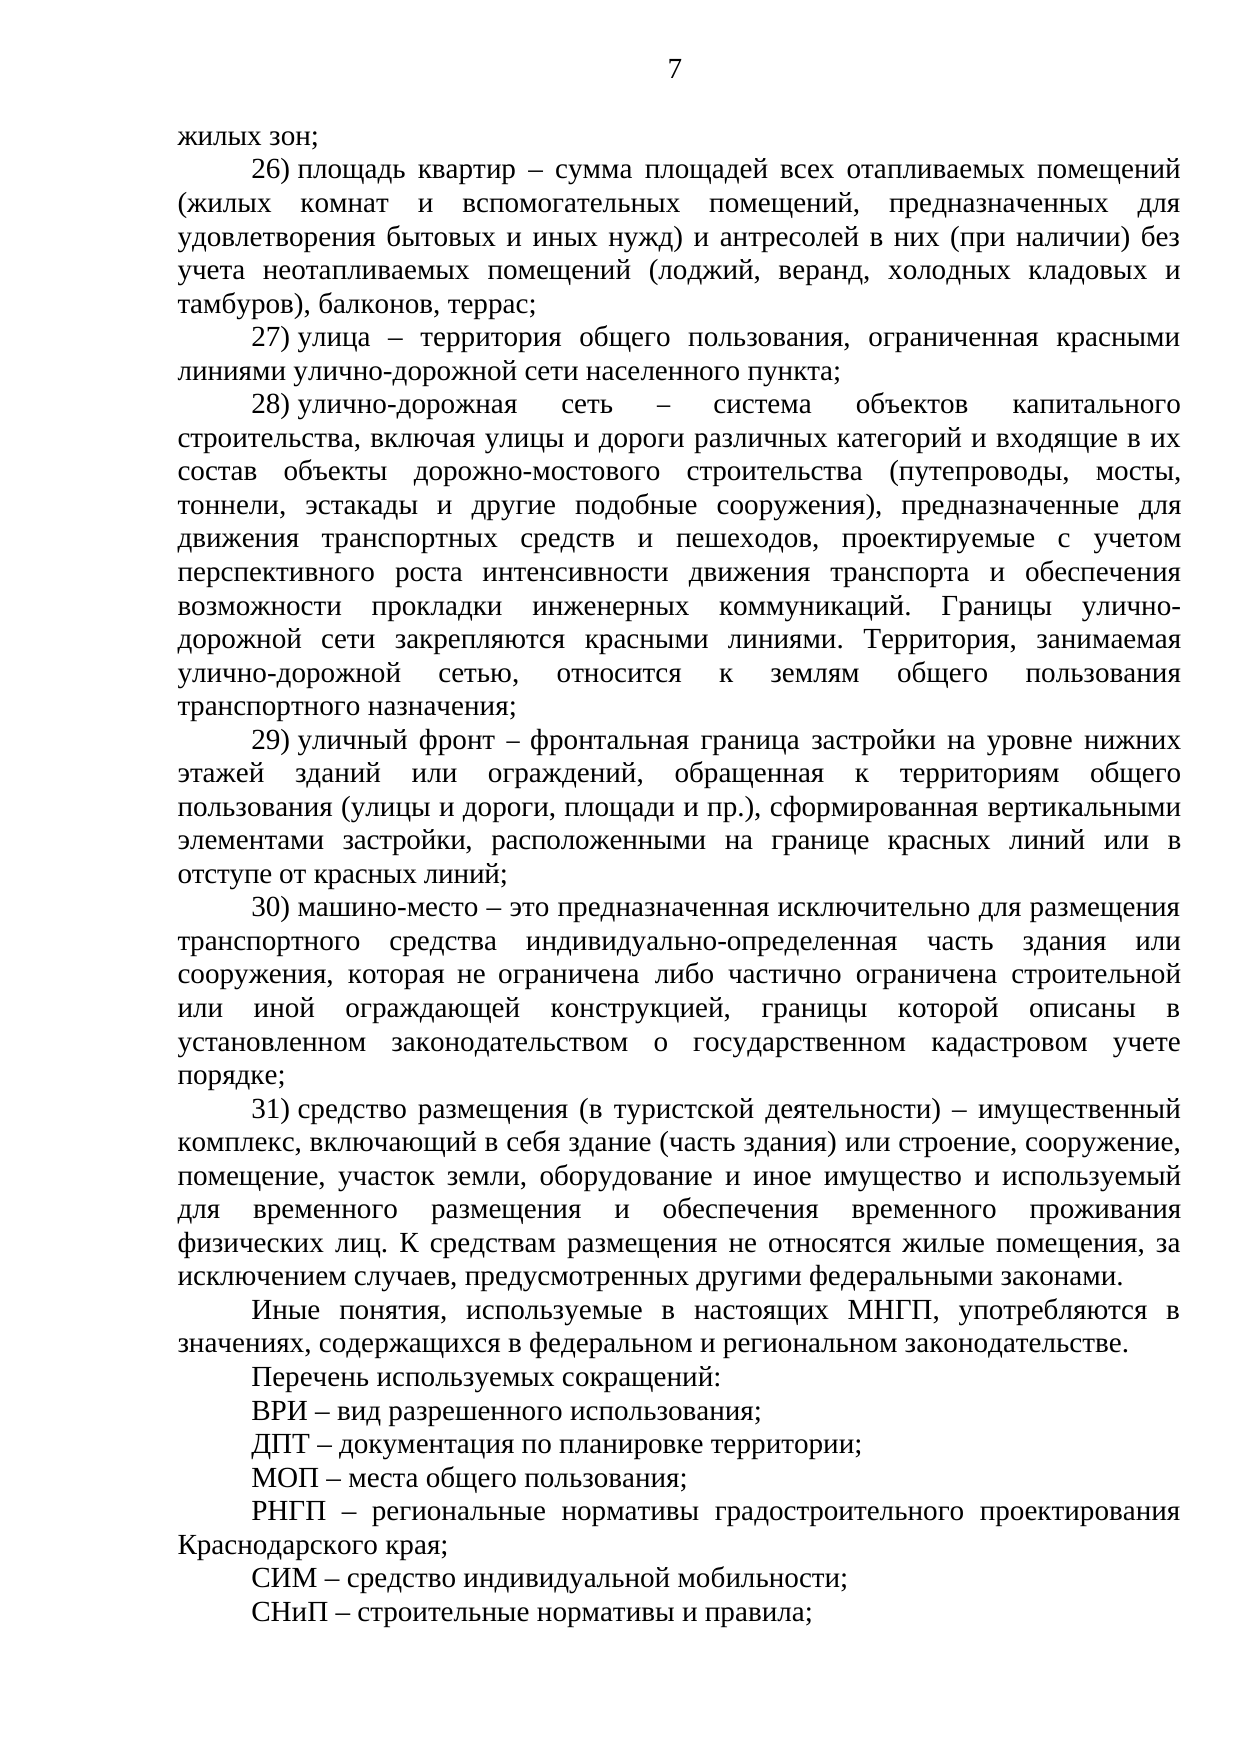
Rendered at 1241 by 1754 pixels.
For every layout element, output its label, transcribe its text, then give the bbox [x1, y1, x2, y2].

text 26) площадь квартир – сумма площадей всех отапливаемых помещений (жилых комнат и вспомогательных помещений, предназначенных для удовлетворения бытовых и иных нужд) и антресолей в них (при наличии) без учета неотапливаемых помещений (лоджий, веранд, холодных кладовых и тамбуров), балконов, террас; [177, 152, 1181, 319]
text 30) машино-место – это предназначенная исключительно для размещения транспортного средства индивидуально-определенная часть здания или сооружения, которая не ограничена либо частично ограничена строительной или иной ограждающей конструкцией, границы которой описаны в установленном законодательством о государственном кадастровом учете порядке; [177, 889, 1181, 1091]
text MOП – места общего пользования; [177, 1460, 1181, 1493]
text Перечень используемых сокращений: [177, 1359, 1181, 1393]
text 29) уличный фронт – фронтальная граница застройки на уровне нижних этажей зданий или ограждений, обращенная к территориям общего пользования (улицы и дороги, площади и пр.), сформированная вертикальными элементами застройки, расположенными на границе красных линий или в отступе от красных линий; [177, 722, 1181, 889]
text Иные понятия, используемые в настоящих МНГП, употребляются в значениях, содержащихся в федеральном и региональном законодательстве. [177, 1292, 1181, 1359]
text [177, 118, 1181, 152]
text СИМ – средство индивидуальной мобильности; [177, 1560, 1181, 1594]
text 31) средство размещения (в туристской деятельности) – имущественный комплекс, включающий в себя здание (часть здания) или строение, сооружение, помещение, участок земли, оборудование и иное имущество и используемый для временного размещения и обеспечения временного проживания физических лиц. К средствам размещения не относятся жилые помещения, за исключением случаев, предусмотренных другими федеральными законами. [177, 1091, 1181, 1292]
text 27) улица – территория общего пользования, ограниченная красными линиями улично-дорожной сети населенного пункта; [177, 319, 1181, 386]
text СНиП – строительные нормативы и правила; [177, 1594, 1181, 1627]
text 28) улично-дорожная сеть – система объектов капитального строительства, включая улицы и дороги различных категорий и входящие в их состав объекты дорожно-мостового строительства (путепроводы, мосты, тоннели, эстакады и другие подобные сооружения), предназначенные для движения транспортных средств и пешеходов, проектируемые с учетом перспективного роста интенсивности движения транспорта и обеспечения возможности прокладки инженерных коммуникаций. Границы улично-дорожной сети закрепляются красными линиями. Территория, занимаемая улично-дорожной сетью, относится к землям общего пользования транспортного назначения; [177, 386, 1181, 722]
text ДПТ – документация по планировке территории; [177, 1426, 1181, 1460]
text ВРИ – вид разрешенного использования; [177, 1393, 1181, 1426]
text РНГП – региональные нормативы градостроительного проектирования Краснодарского края; [177, 1493, 1181, 1560]
